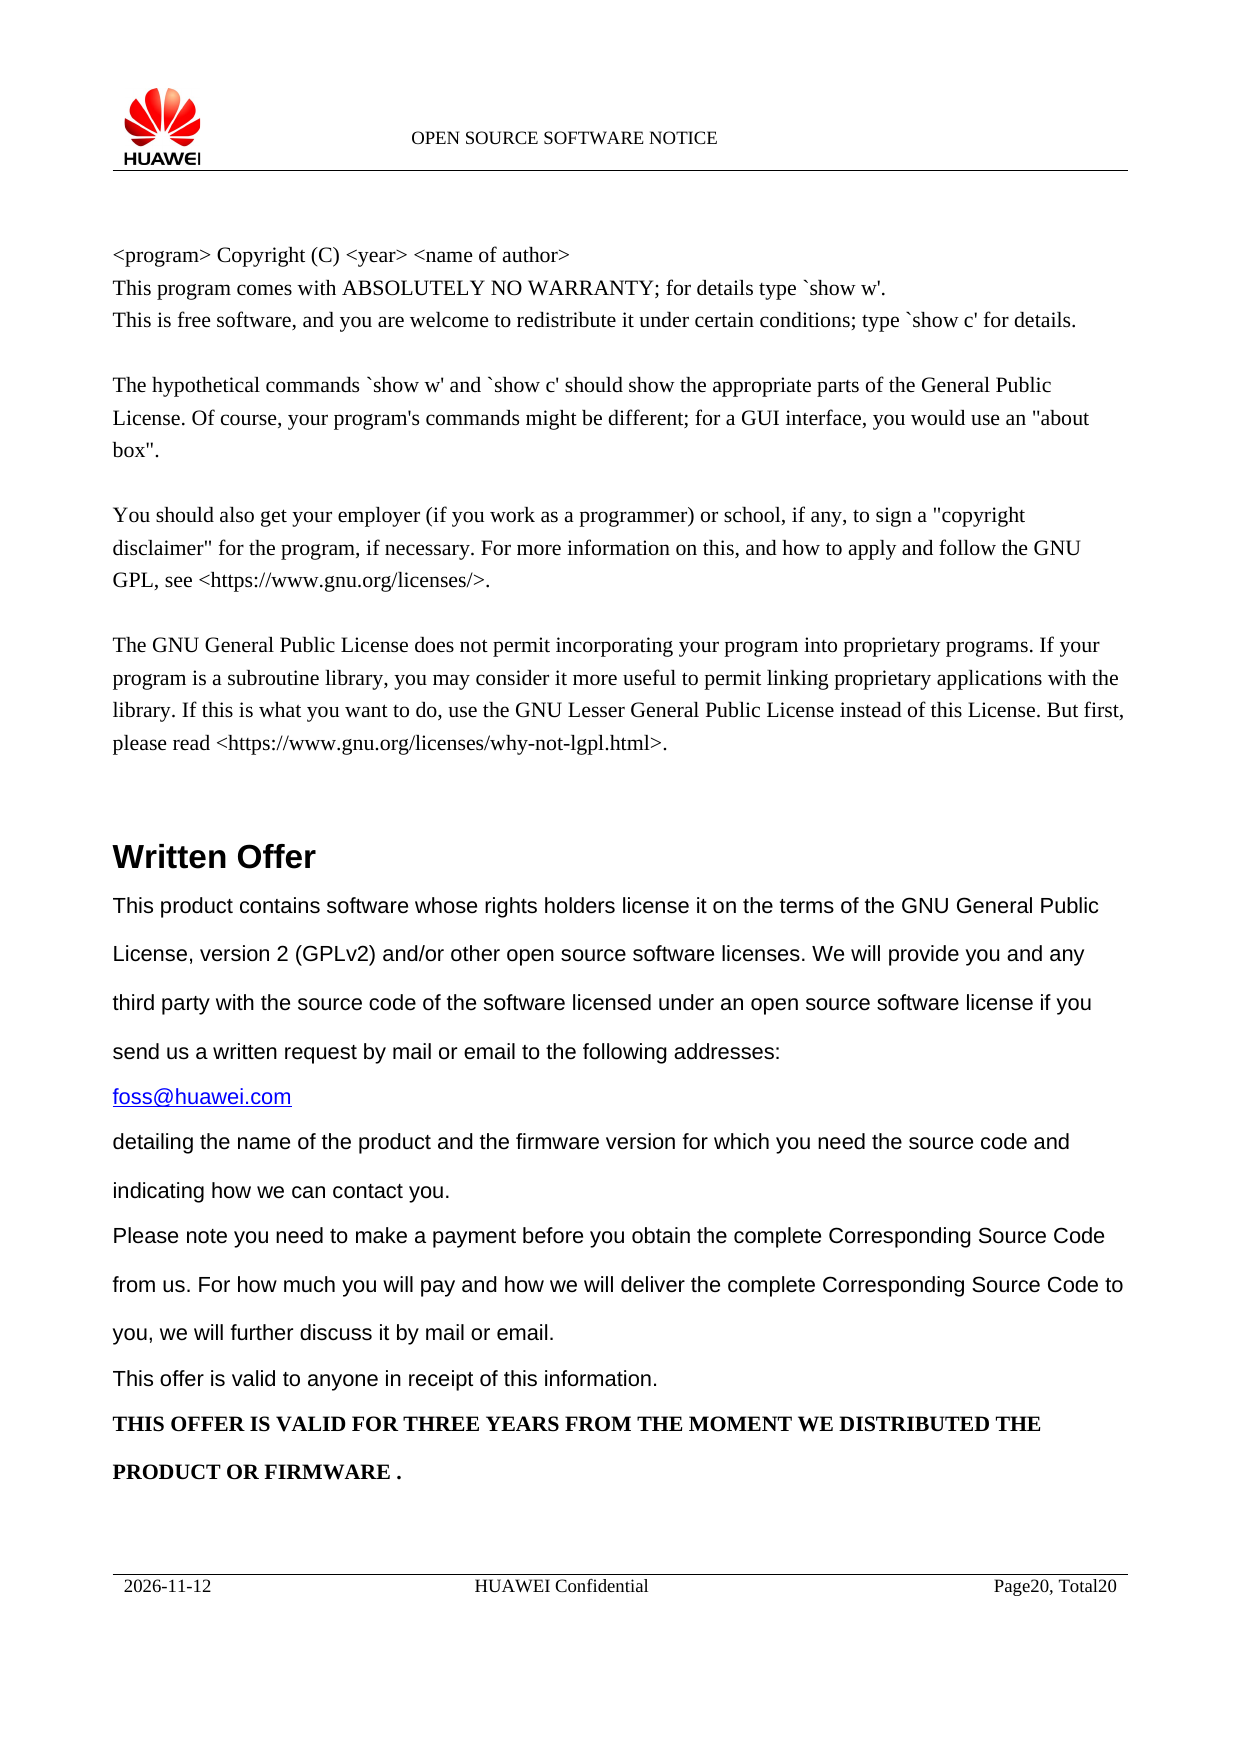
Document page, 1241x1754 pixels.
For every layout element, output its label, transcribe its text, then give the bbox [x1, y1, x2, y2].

text The hypothetical commands `show w' and `show c' should show the appropriate parts of the General Public License. Of course, your program's commands might be different; for a GUI interface, you would use an "about box". [112, 369, 1128, 466]
text This is free software, and you are welcome to redistribute it under certain conditions; type `show c' for details. [112, 304, 1128, 336]
text This offer is valid to anyone in receipt of this information. [112, 1362, 1128, 1394]
text Please note you need to make a payment before you obtain the complete Corresponding Source Code from us. For how much you will pay and how we will deliver the complete Corresponding Source Code to you, we will further discuss it by mail or email. [112, 1219, 1128, 1349]
text This program comes with ABSOLUTELY NO WARRANTY; for details type `show w'. [112, 271, 1128, 304]
text This product contains software whose rights holders license it on the terms of the GNU General Public License, version 2 (GPLv2) and/or other open source software licenses. We will provide you and any third party with the source code of the software licensed under an open source software license if you send us a written request by mail or email to the following addresses: [112, 889, 1128, 1068]
text This offer is valid for three years from the moment we distributed the product or firmware . [112, 1407, 1128, 1488]
text <program> Copyright (C) <year> <name of author> [112, 239, 1128, 271]
text The GNU General Public License does not permit incorporating your program into proprietary programs. If your program is a subroutine library, you may consider it more useful to permit linking proprietary applications with the library. If this is what you want to do, use the GNU Lesser General Public License instead of this License. But first, please read <https://www.gnu.org/licenses/why-not-lgpl.html>. [112, 629, 1128, 759]
text detailing the name of the product and the firmware version for which you need the source code and indicating how we can contact you. [112, 1125, 1128, 1207]
picture [124, 88, 201, 165]
text You should also get your employer (if you work as a programmer) or school, if any, to sign a "copyright disclaimer" for the program, if necessary. For more information on this, and how to apply and follow the GNU GPL, see <https://www.gnu.org/licenses/>. [112, 499, 1128, 596]
text foss@huawei.com [112, 1080, 1128, 1113]
text Written Offer [112, 824, 1128, 889]
